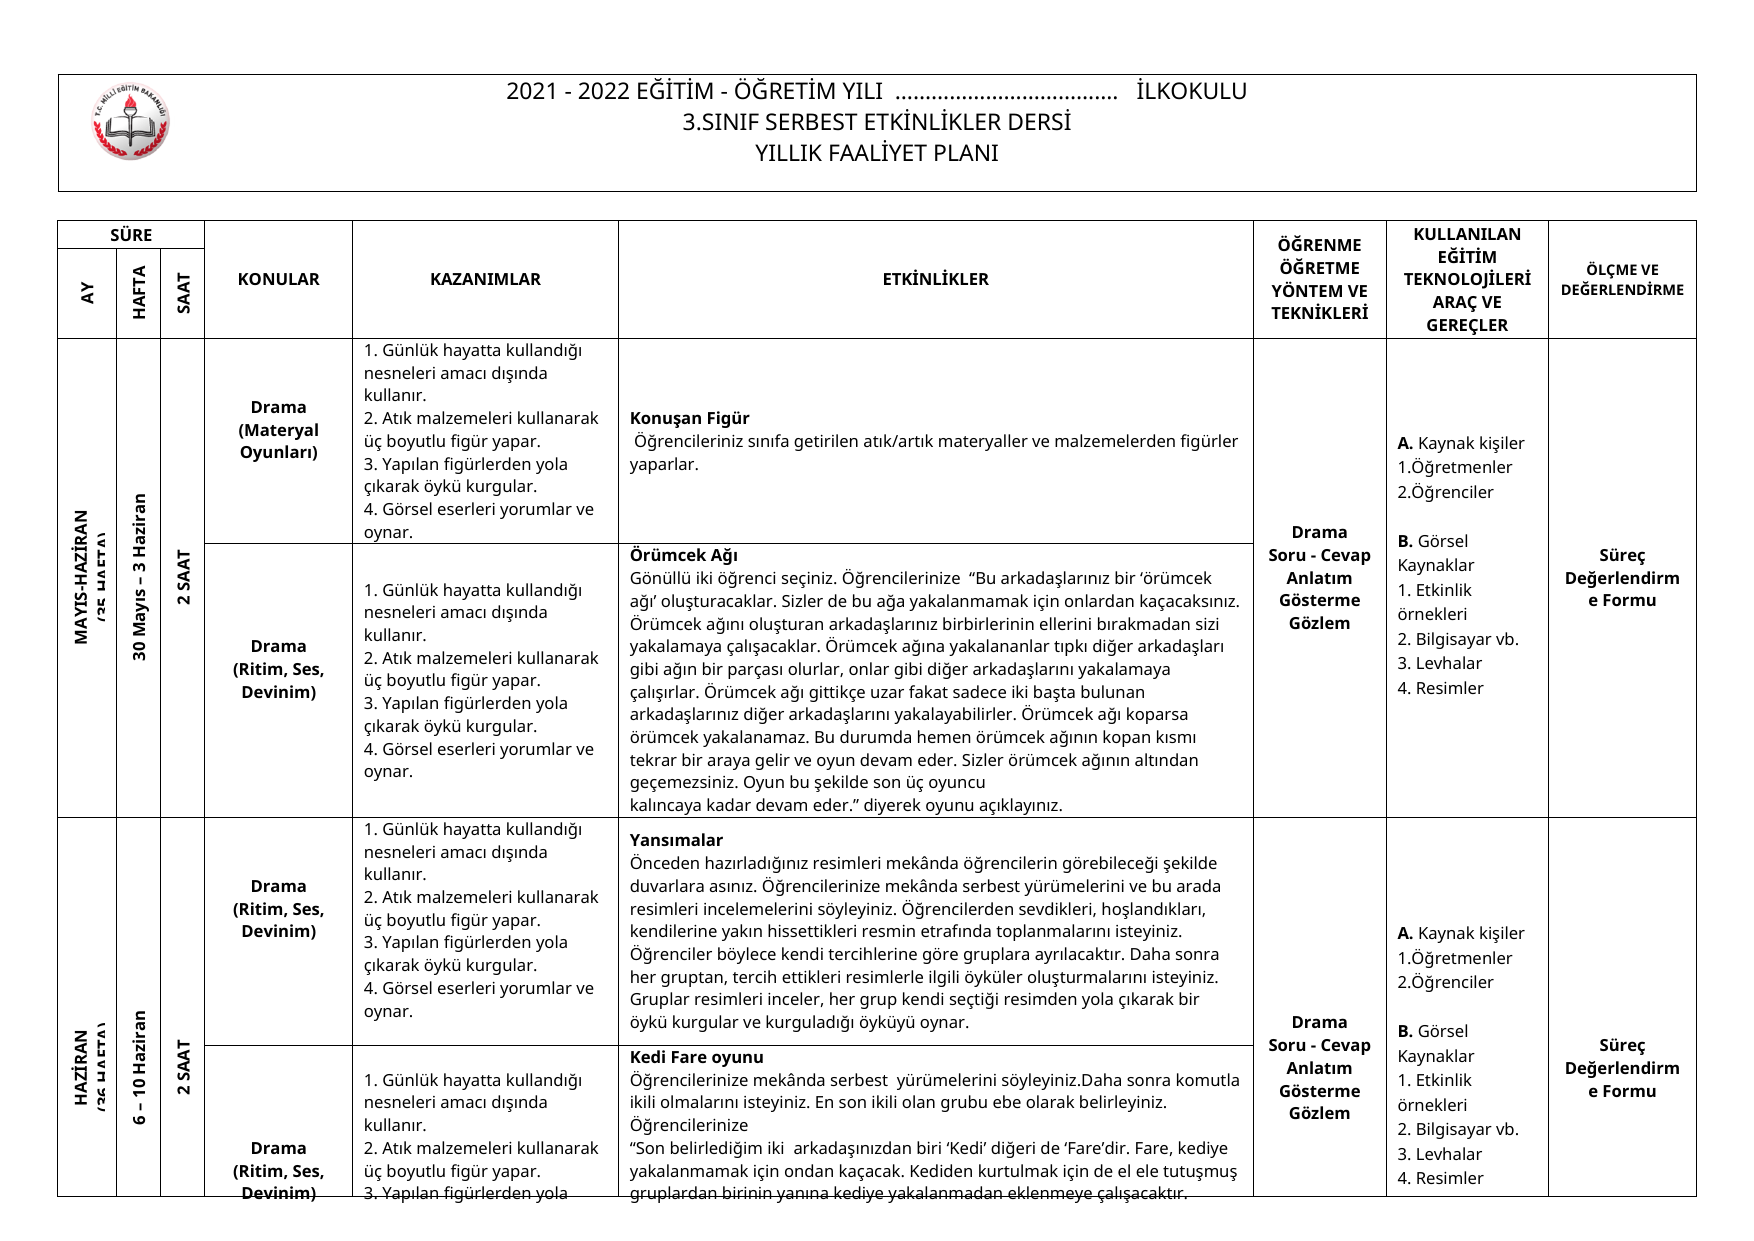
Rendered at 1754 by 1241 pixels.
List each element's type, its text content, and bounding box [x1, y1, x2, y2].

table_header ÖLÇME VE DEĞERLENDİRME [1549, 221, 1696, 338]
table_cell A. Kaynak kişiler 1.Öğretmenler 2.Öğrenciler B. Görsel Kaynaklar 1. Etkinlik örnekleri 2. Bilgisayar vb. 3. Levhalar 4. Resimler [1387, 818, 1548, 1196]
table_cell 1. Günlük hayatta kullandığı nesneleri amacı dışında kullanır. 2. Atık malzemeleri kullanarak üç boyutlu figür yapar. 3. Yapılan figürlerden yola çıkarak öykü kurgular. 4. Görsel eserleri yorumlar ve oynar. [353, 339, 618, 543]
table_header SÜRE [58, 221, 204, 248]
table_cell MAYIS-HAZİRAN (35.HAFTA) [58, 339, 116, 817]
table_cell Süreç Değerlendirme Formu [1549, 339, 1696, 817]
table_cell Konuşan Figür Öğrencileriniz sınıfa getirilen atık/artık materyaller ve malzemelerden figürler yaparlar. [619, 339, 1253, 543]
table_header KULLANILAN EĞİTİM TEKNOLOJİLERİ ARAÇ VE GEREÇLER [1387, 221, 1548, 338]
table_cell 2 SAAT [161, 339, 204, 817]
table_cell 2 SAAT [161, 818, 204, 1196]
table_cell AY [58, 249, 116, 338]
table_cell HAFTA [117, 249, 160, 338]
table_cell Yansımalar Önceden hazırladığınız resimleri mekânda öğrencilerin görebileceği şekilde duvarlara asınız. Öğrencilerinize mekânda serbest yürümelerini ve bu arada resimleri incelemelerini söyleyiniz. Öğrencilerden sevdikleri, hoşlandıkları, kendilerine yakın hissettikleri resmin etrafında toplanmalarını isteyiniz. Öğrenciler böylece kendi tercihlerine göre gruplara ayrılacaktır. Daha sonra her gruptan, tercih ettikleri resimlerle ilgili öyküler oluşturmalarını isteyiniz. Gruplar resimleri inceler, her grup kendi seçtiği resimden yola çıkarak bir öykü kurgular ve kurguladığı öyküyü oynar. [619, 818, 1253, 1045]
table_header KONULAR [205, 221, 352, 338]
table_cell 1. Günlük hayatta kullandığı nesneleri amacı dışında kullanır. 2. Atık malzemeleri kullanarak üç boyutlu figür yapar. 3. Yapılan figürlerden yola çıkarak öykü kurgular. 4. Görsel eserleri yorumlar ve oynar. [353, 818, 618, 1045]
table_cell 30 Mayıs – 3 Haziran [117, 339, 160, 817]
table_cell HAZİRAN (36.HAFTA) [58, 818, 116, 1196]
picture [85, 77, 175, 167]
table_cell Drama Soru - Cevap Anlatım Gösterme Gözlem [1254, 818, 1386, 1196]
table_cell Drama (Ritim, Ses, Devinim) [205, 818, 352, 1045]
table_cell Süreç Değerlendirme Formu [1549, 818, 1696, 1196]
table_cell Kedi Fare oyunu Öğrencilerinize mekânda serbest yürümelerini söyleyiniz.Daha sonra komutla ikili olmalarını isteyiniz. En son ikili olan grubu ebe olarak belirleyiniz. Öğrencilerinize “Son belirlediğim iki arkadaşınızdan biri ‘Kedi’ diğeri de ‘Fare’dir. Fare, kediye yakalanmamak için ondan kaçacak. Kediden kurtulmak için de el ele tutuşmuş gruplardan birinin yanına kediye yakalanmadan eklenmeye çalışacaktır. Farenin eklendiği grubun diğer ucundaki arkadaşınız yeni fare olacak ve aynı şekilde kediden kaçmaya başlayacaktır. Kedi, fareyi yakalarsa kedi ile fare yer değiştirir fare kedi, kedi de fare olur.” diyerek oyunu açıklayınız. Komutla oyunu başlatınız. [619, 1046, 1253, 1196]
table_cell Drama (Ritim, Ses, Devinim) [205, 1046, 352, 1196]
table_header KAZANIMLAR [353, 221, 618, 338]
table_header ETKİNLİKLER [619, 221, 1253, 338]
table_cell Drama Soru - Cevap Anlatım Gösterme Gözlem [1254, 339, 1386, 817]
table_cell Örümcek Ağı Gönüllü iki öğrenci seçiniz. Öğrencilerinize “Bu arkadaşlarınız bir ‘örümcek ağı’ oluşturacaklar. Sizler de bu ağa yakalanmamak için onlardan kaçacaksınız. Örümcek ağını oluşturan arkadaşlarınız birbirlerinin ellerini bırakmadan sizi yakalamaya çalışacaklar. Örümcek ağına yakalananlar tıpkı diğer arkadaşları gibi ağın bir parçası olurlar, onlar gibi diğer arkadaşlarını yakalamaya çalışırlar. Örümcek ağı gittikçe uzar fakat sadece iki başta bulunan arkadaşlarınız diğer arkadaşlarını yakalayabilirler. Örümcek ağı koparsa örümcek yakalanamaz. Bu durumda hemen örümcek ağının kopan kısmı tekrar bir araya gelir ve oyun devam eder. Sizler örümcek ağının altından geçemezsiniz. Oyun bu şekilde son üç oyuncu kalıncaya kadar devam eder.” diyerek oyunu açıklayınız. [619, 544, 1253, 817]
table_cell 6 – 10 Haziran [117, 818, 160, 1196]
table_cell Drama (Materyal Oyunları) [205, 339, 352, 543]
table_cell 1. Günlük hayatta kullandığı nesneleri amacı dışında kullanır. 2. Atık malzemeleri kullanarak üç boyutlu figür yapar. 3. Yapılan figürlerden yola çıkarak öykü kurgular. 4. Görsel eserleri yorumlar ve oynar. [353, 1046, 618, 1196]
table_cell 1. Günlük hayatta kullandığı nesneleri amacı dışında kullanır. 2. Atık malzemeleri kullanarak üç boyutlu figür yapar. 3. Yapılan figürlerden yola çıkarak öykü kurgular. 4. Görsel eserleri yorumlar ve oynar. [353, 544, 618, 817]
table_header ÖĞRENME ÖĞRETME YÖNTEM VE TEKNİKLERİ [1254, 221, 1386, 338]
table_cell Drama (Ritim, Ses, Devinim) [205, 544, 352, 817]
table_cell A. Kaynak kişiler 1.Öğretmenler 2.Öğrenciler B. Görsel Kaynaklar 1. Etkinlik örnekleri 2. Bilgisayar vb. 3. Levhalar 4. Resimler [1387, 339, 1548, 817]
table_cell SAAT [161, 249, 204, 338]
